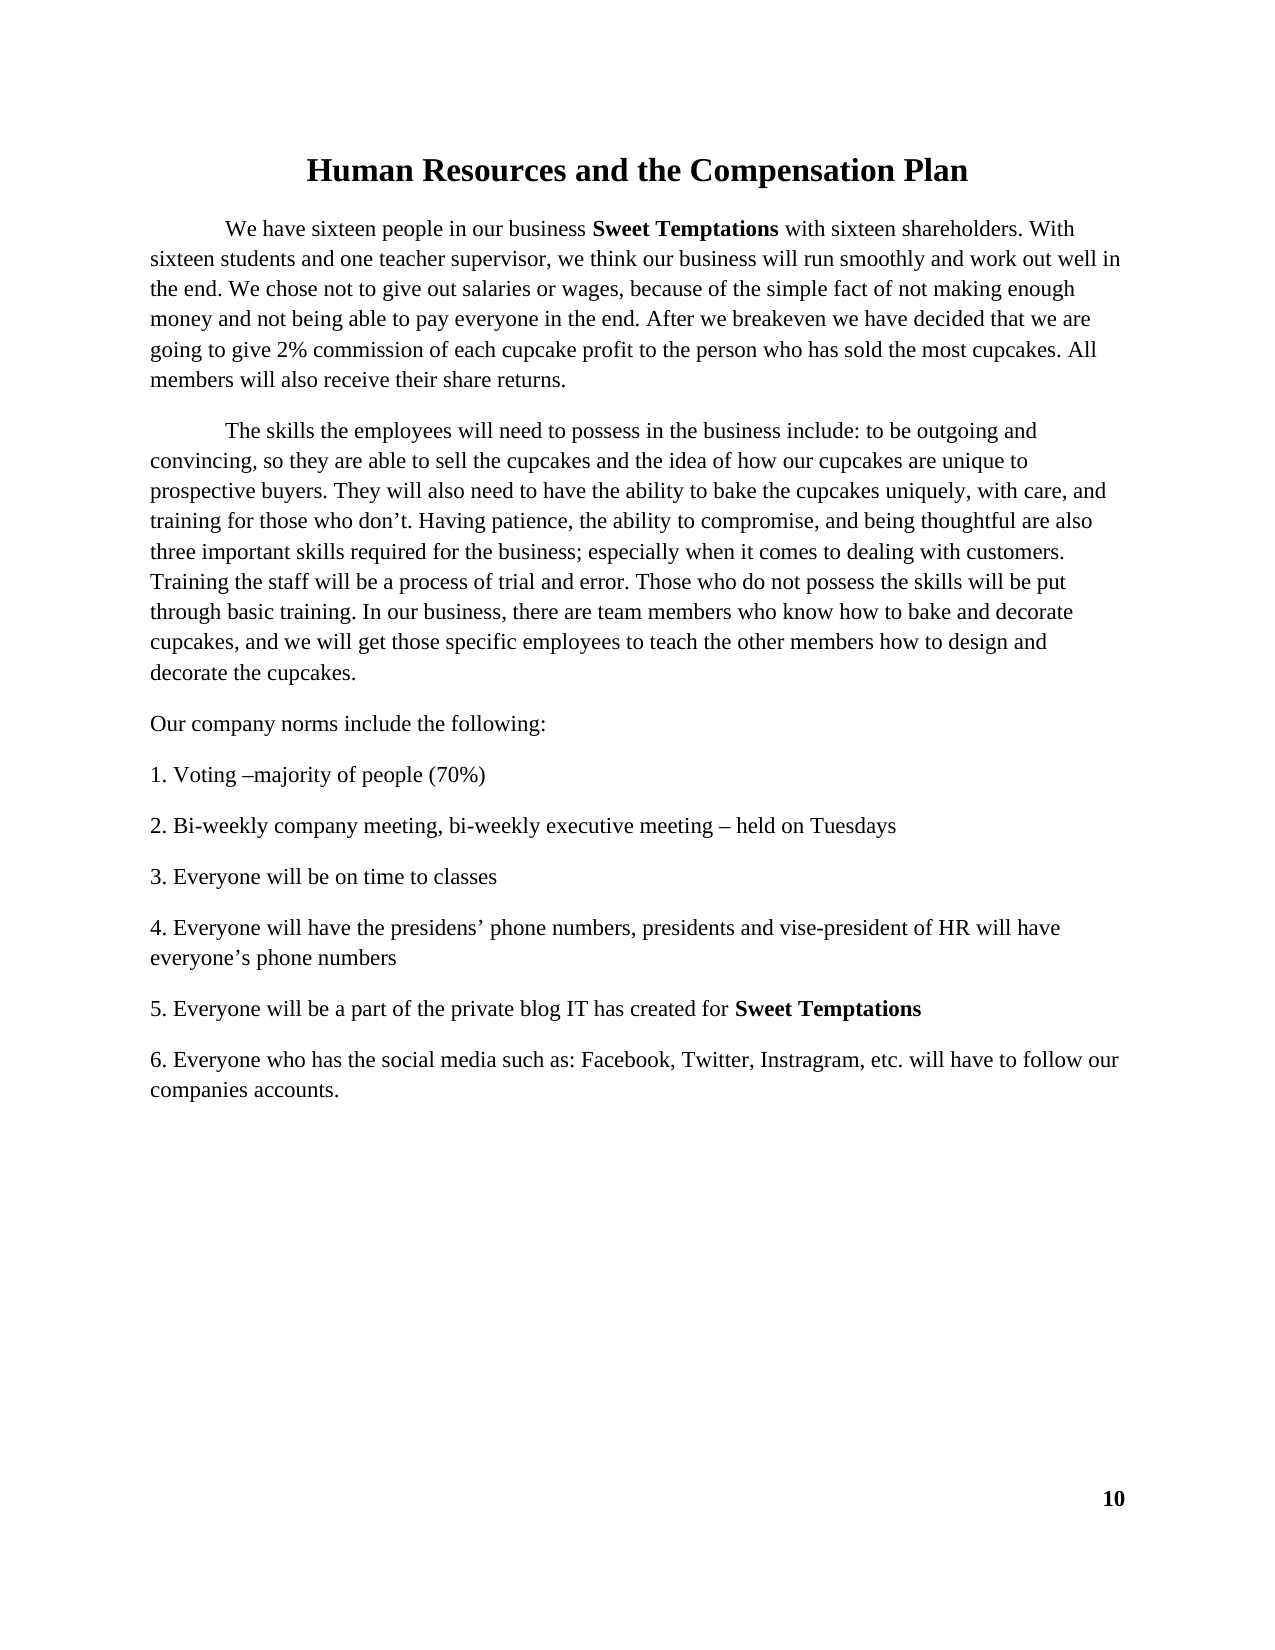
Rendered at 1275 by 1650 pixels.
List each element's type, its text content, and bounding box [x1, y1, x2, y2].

text 1. Voting –majority of people (70%) [150, 761, 1125, 787]
text 4. Everyone will have the presidens’ phone numbers, presidents and vise-president of HR will have everyone’s phone numbers [150, 914, 1125, 970]
text 2. Bi-weekly company meeting, bi-weekly executive meeting – held on Tuesdays [150, 812, 1125, 838]
text Human Resources and the Compensation Plan [150, 150, 1125, 188]
text The skills the employees will need to possess in the business include: to be outgoing and convincing, so they are able to sell the cupcakes and the idea of how our cupcakes are unique to prospective buyers. They will also need to have the ability to bake the cupcakes uniquely, with care, and training for those who don’t. Having patience, the ability to compromise, and being thoughtful are also three important skills required for the business; especially when it comes to dealing with customers. Training the staff will be a process of trial and error. Those who do not possess the skills will be put through basic training. In our business, there are team members who know how to bake and decorate cupcakes, and we will get those specific employees to teach the other members how to design and decorate the cupcakes. [150, 417, 1125, 685]
text 10 [150, 1485, 1125, 1511]
text 6. Everyone who has the social media such as: Facebook, Twitter, Instragram, etc. will have to follow our companies accounts. [150, 1046, 1125, 1103]
text Our company norms include the following: [150, 710, 1125, 736]
text 3. Everyone will be on time to classes [150, 863, 1125, 889]
text We have sixteen people in our business Sweet Temptations with sixteen shareholders. With sixteen students and one teacher supervisor, we think our business will run smoothly and work out well in the end. We chose not to give out salaries or wages, because of the simple fact of not making enough money and not being able to pay everyone in the end. After we breakeven we have decided that we are going to give 2% commission of each cupcake profit to the person who has sold the most cupcakes. All members will also receive their share returns. [150, 215, 1125, 392]
text 5. Everyone will be a part of the private blog IT has created for Sweet Temptations [150, 995, 1125, 1021]
